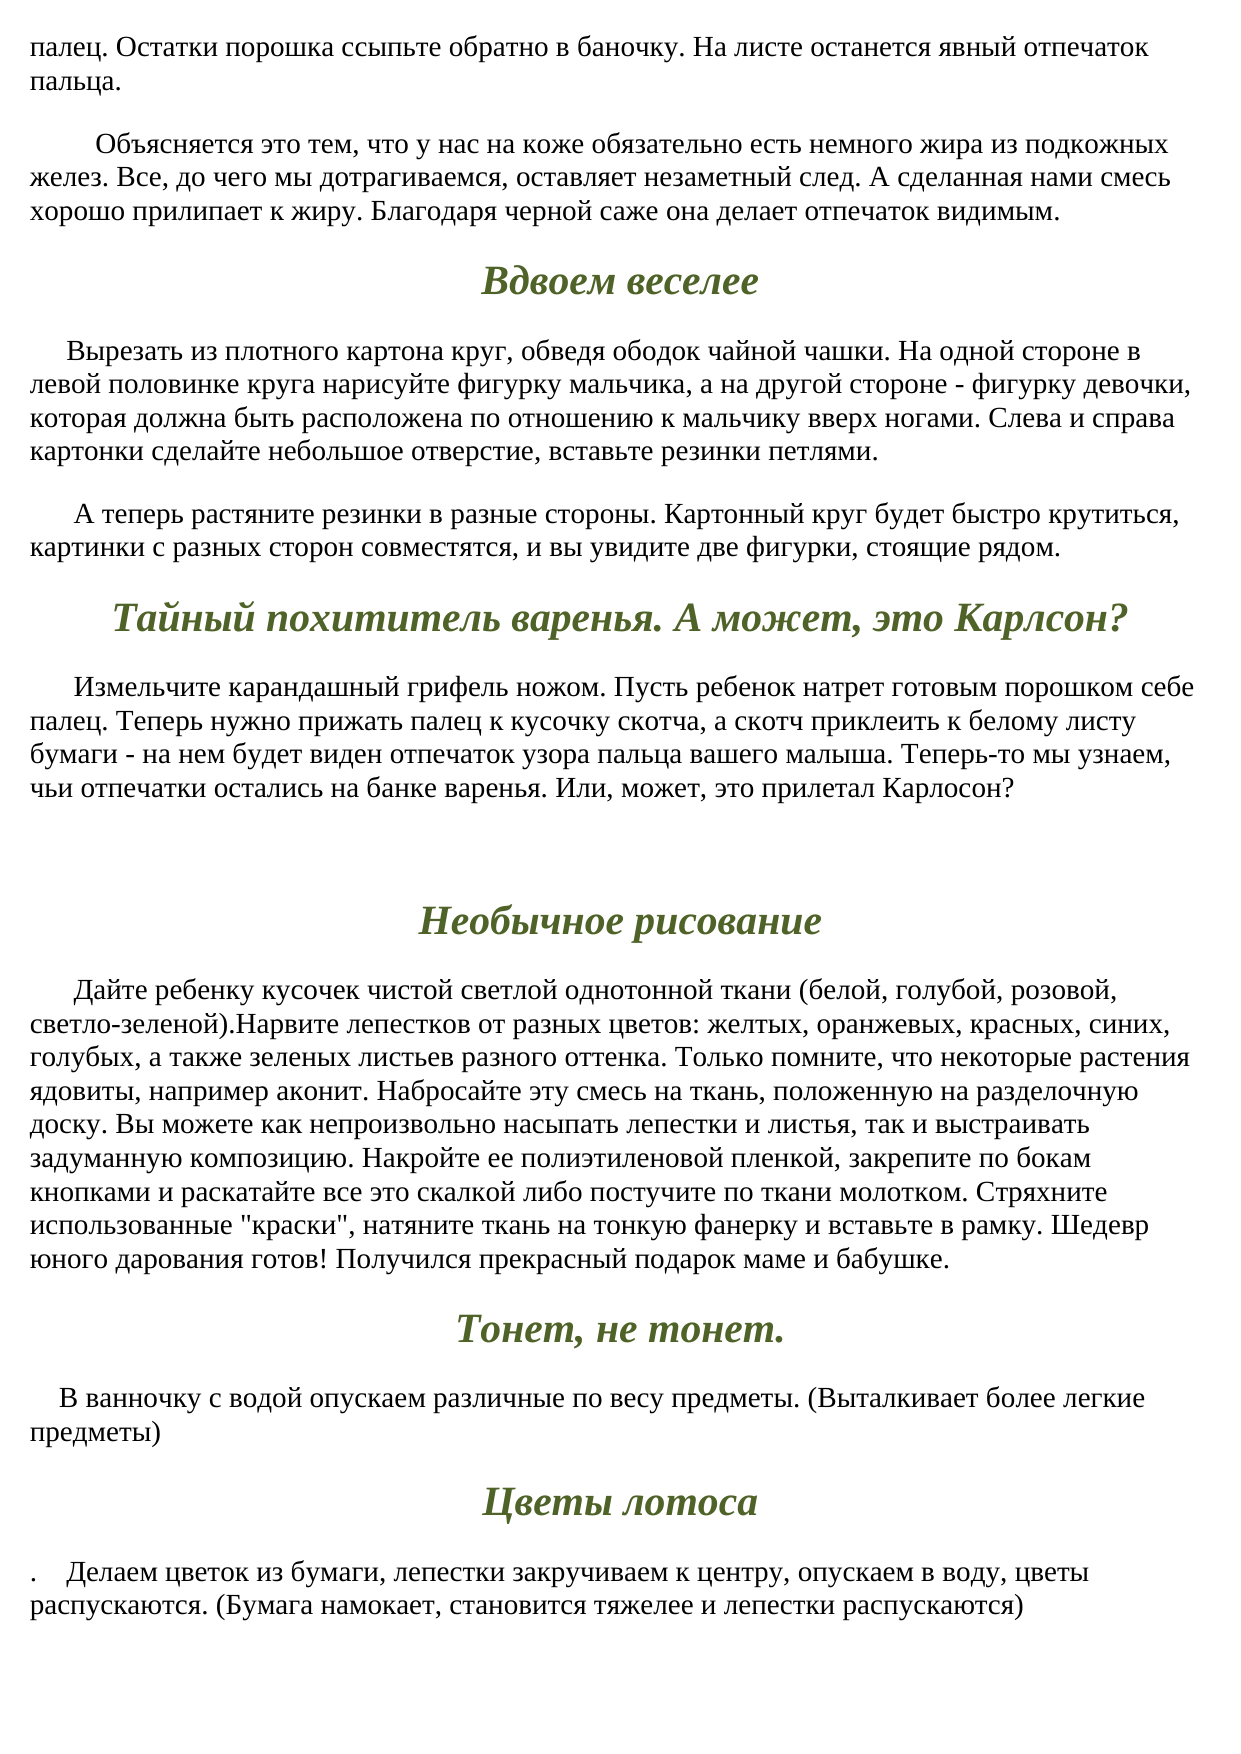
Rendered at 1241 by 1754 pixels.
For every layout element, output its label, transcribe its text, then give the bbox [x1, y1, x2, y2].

text Измельчите карандашный грифель ножом. Пусть ребенок натрет готовым порошком себе палец. Теперь нужно прижать палец к кусочку скотча, а скотч приклеить к белому листу бумаги - на нем будет виден отпечаток узора пальца вашего малыша. Теперь-то мы узнаем, чьи отпечатки остались на банке варенья. Или, может, это прилетал Карлосон? [29, 669, 1211, 803]
text Вдвоем веселее [29, 256, 1211, 303]
text . Делаем цветок из бумаги, лепестки закручиваем к центру, опускаем в воду, цветы распускаются. (Бумага намокает, становится тяжелее и лепестки распускаются) [29, 1554, 1211, 1621]
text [29, 29, 1211, 97]
text Объясняется это тем, что у нас на коже обязательно есть немного жира из подкожных желез. Все, до чего мы дотрагиваемся, оставляет незаметный след. А сделанная нами смесь хорошо прилипает к жиру. Благодаря черной саже она делает отпечаток видимым. [29, 126, 1211, 226]
text Дайте ребенку кусочек чистой светлой однотонной ткани (белой, голубой, розовой, светло-зеленой).Нарвите лепестков от разных цветов: желтых, оранжевых, красных, синих, голубых, а также зеленых листьев разного оттенка. Только помните, что некоторые растения ядовиты, например аконит. Набросайте эту смесь на ткань, положенную на разделочную доску. Вы можете как непроизвольно насыпать лепестки и листья, так и выстраивать задуманную композицию. Накройте ее полиэтиленовой пленкой, закрепите по бокам кнопками и раскатайте все это скалкой либо постучите по ткани молотком. Стряхните использованные "краски", натяните ткань на тонкую фанерку и вставьте в рамку. Шедевр юного дарования готов! Получился прекрасный подарок маме и бабушке. [29, 972, 1211, 1274]
text А теперь растяните резинки в разные стороны. Картонный круг будет быстро крутиться, картинки с разных сторон совместятся, и вы увидите две фигурки, стоящие рядом. [29, 496, 1211, 563]
text Тонет, не тонет. [29, 1303, 1211, 1351]
text Необычное рисование [29, 895, 1211, 943]
text Вырезать из плотного картона круг, обведя ободок чайной чашки. На одной стороне в левой половинке круга нарисуйте фигурку мальчика, а на другой стороне - фигурку девочки, которая должна быть расположена по отношению к мальчику вверх ногами. Слева и справа картонки сделайте небольшое отверстие, вставьте резинки петлями. [29, 333, 1211, 467]
text Тайный похититель варенья. А может, это Карлсон? [29, 592, 1211, 640]
text В ванночку с водой опускаем различные по весу предметы. (Выталкивает более легкие предметы) [29, 1381, 1211, 1448]
text Цветы лотоса [29, 1477, 1211, 1525]
